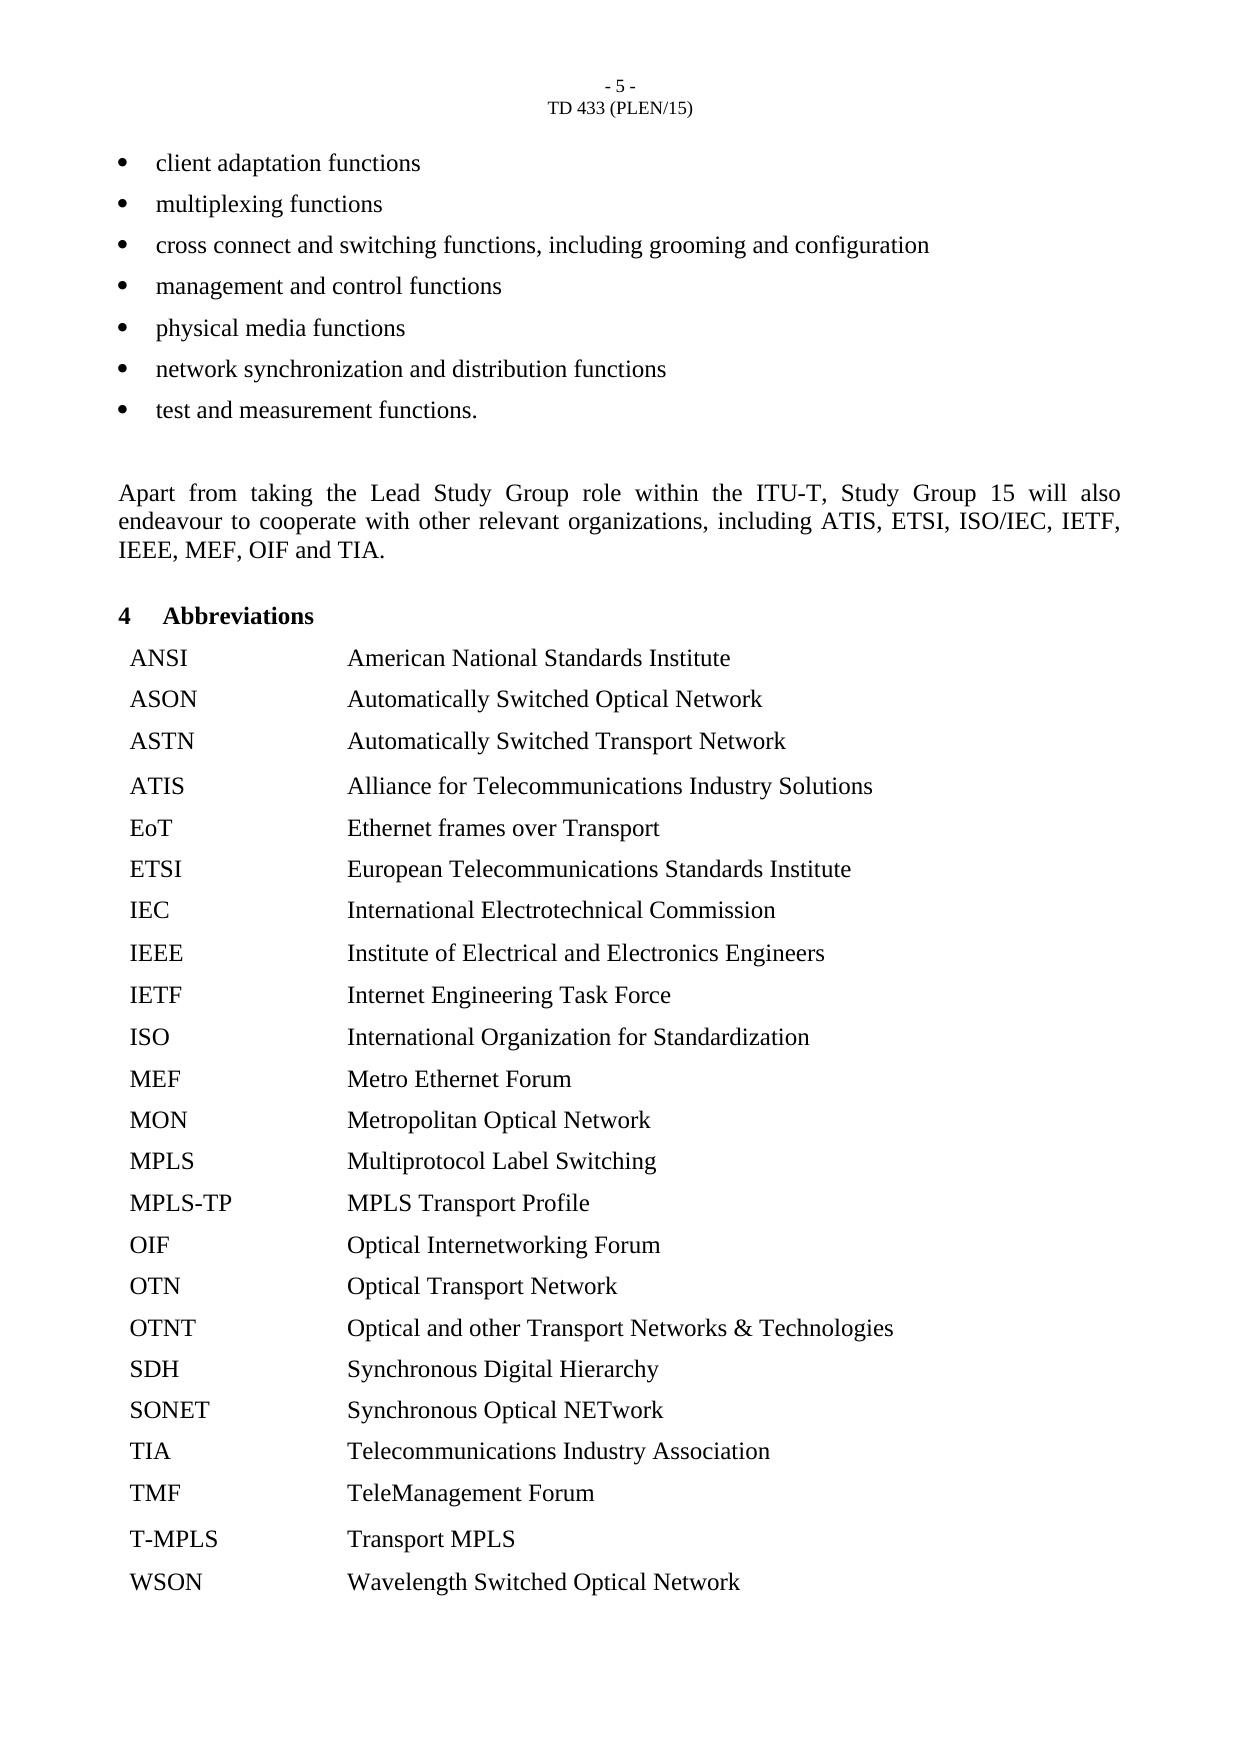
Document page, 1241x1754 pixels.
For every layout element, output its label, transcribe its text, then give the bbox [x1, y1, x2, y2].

table_cell SONET [118, 1383, 336, 1424]
table_cell IEEE [118, 926, 336, 968]
table_cell ASON [118, 672, 336, 713]
table_cell OTNT [118, 1300, 336, 1341]
table_cell International Organization for Standardization [336, 1009, 1086, 1051]
table_cell Alliance for Telecommunications Industry Solutions [336, 759, 1086, 800]
table_cell MEF [118, 1051, 336, 1092]
table_cell SDH [118, 1341, 336, 1383]
table_cell EoT [118, 800, 336, 841]
table_cell ISO [118, 1009, 336, 1051]
table_cell Metro Ethernet Forum [336, 1051, 1086, 1092]
table_cell Optical and other Transport Networks & Technologies [336, 1300, 1086, 1341]
table_cell MPLS-TP [118, 1176, 336, 1218]
table_cell Optical Transport Network [336, 1259, 1086, 1300]
table_cell WSON [118, 1555, 336, 1596]
list cross connect and switching functions, including grooming and configuration [118, 230, 1122, 259]
table_cell Wavelength Switched Optical Network [336, 1555, 1086, 1596]
table_cell Ethernet frames over Transport [336, 800, 1086, 841]
table_cell MPLS Transport Profile [336, 1176, 1086, 1218]
list physical media functions [118, 313, 1122, 341]
table_cell Synchronous Optical NETwork [336, 1383, 1086, 1424]
table_cell OTN [118, 1259, 336, 1300]
table_header American National Standards Institute [336, 630, 1086, 672]
table_cell TeleManagement Forum [336, 1465, 1086, 1512]
table_cell Automatically Switched Transport Network [336, 713, 1086, 759]
table_cell ATIS [118, 759, 336, 800]
list management and control functions [118, 271, 1122, 300]
table_cell Multiprotocol Label Switching [336, 1134, 1086, 1176]
list client adaptation functions [118, 148, 1122, 176]
table_cell Internet Engineering Task Force [336, 968, 1086, 1009]
table_cell ETSI [118, 841, 336, 883]
table_cell Optical Internetworking Forum [336, 1218, 1086, 1259]
table_cell TIA [118, 1424, 336, 1465]
text Apart from taking the Lead Study Group role within the ITU-T, Study Group 15 will also endeavour to cooperate with other relevant organizations, including ATIS, ETSI, ISO/IEC, IETF, IEEE, MEF, OIF and TIA. [118, 478, 1122, 564]
table_cell IEC [118, 883, 336, 926]
table_cell MPLS [118, 1134, 336, 1176]
table_cell MON [118, 1093, 336, 1134]
table_cell ASTN [118, 713, 336, 759]
table_cell International Electrotechnical Commission [336, 883, 1086, 926]
table_cell Automatically Switched Optical Network [336, 672, 1086, 713]
table_header ANSI [118, 630, 336, 672]
table_cell Institute of Electrical and Electronics Engineers [336, 926, 1086, 968]
table_cell Transport MPLS [336, 1512, 1086, 1555]
table_cell European Telecommunications Standards Institute [336, 841, 1086, 883]
list test and measurement functions. [118, 395, 1122, 424]
table_cell OIF [118, 1218, 336, 1259]
table_cell TMF [118, 1465, 336, 1512]
list multiplexing functions [118, 189, 1122, 218]
list network synchronization and distribution functions [118, 354, 1122, 383]
table_cell T-MPLS [118, 1512, 336, 1555]
table_cell Telecommunications Industry Association [336, 1424, 1086, 1465]
subtitle Abbreviations [118, 601, 1122, 630]
table_cell Metropolitan Optical Network [336, 1093, 1086, 1134]
table_cell Synchronous Digital Hierarchy [336, 1341, 1086, 1383]
table_cell IETF [118, 968, 336, 1009]
